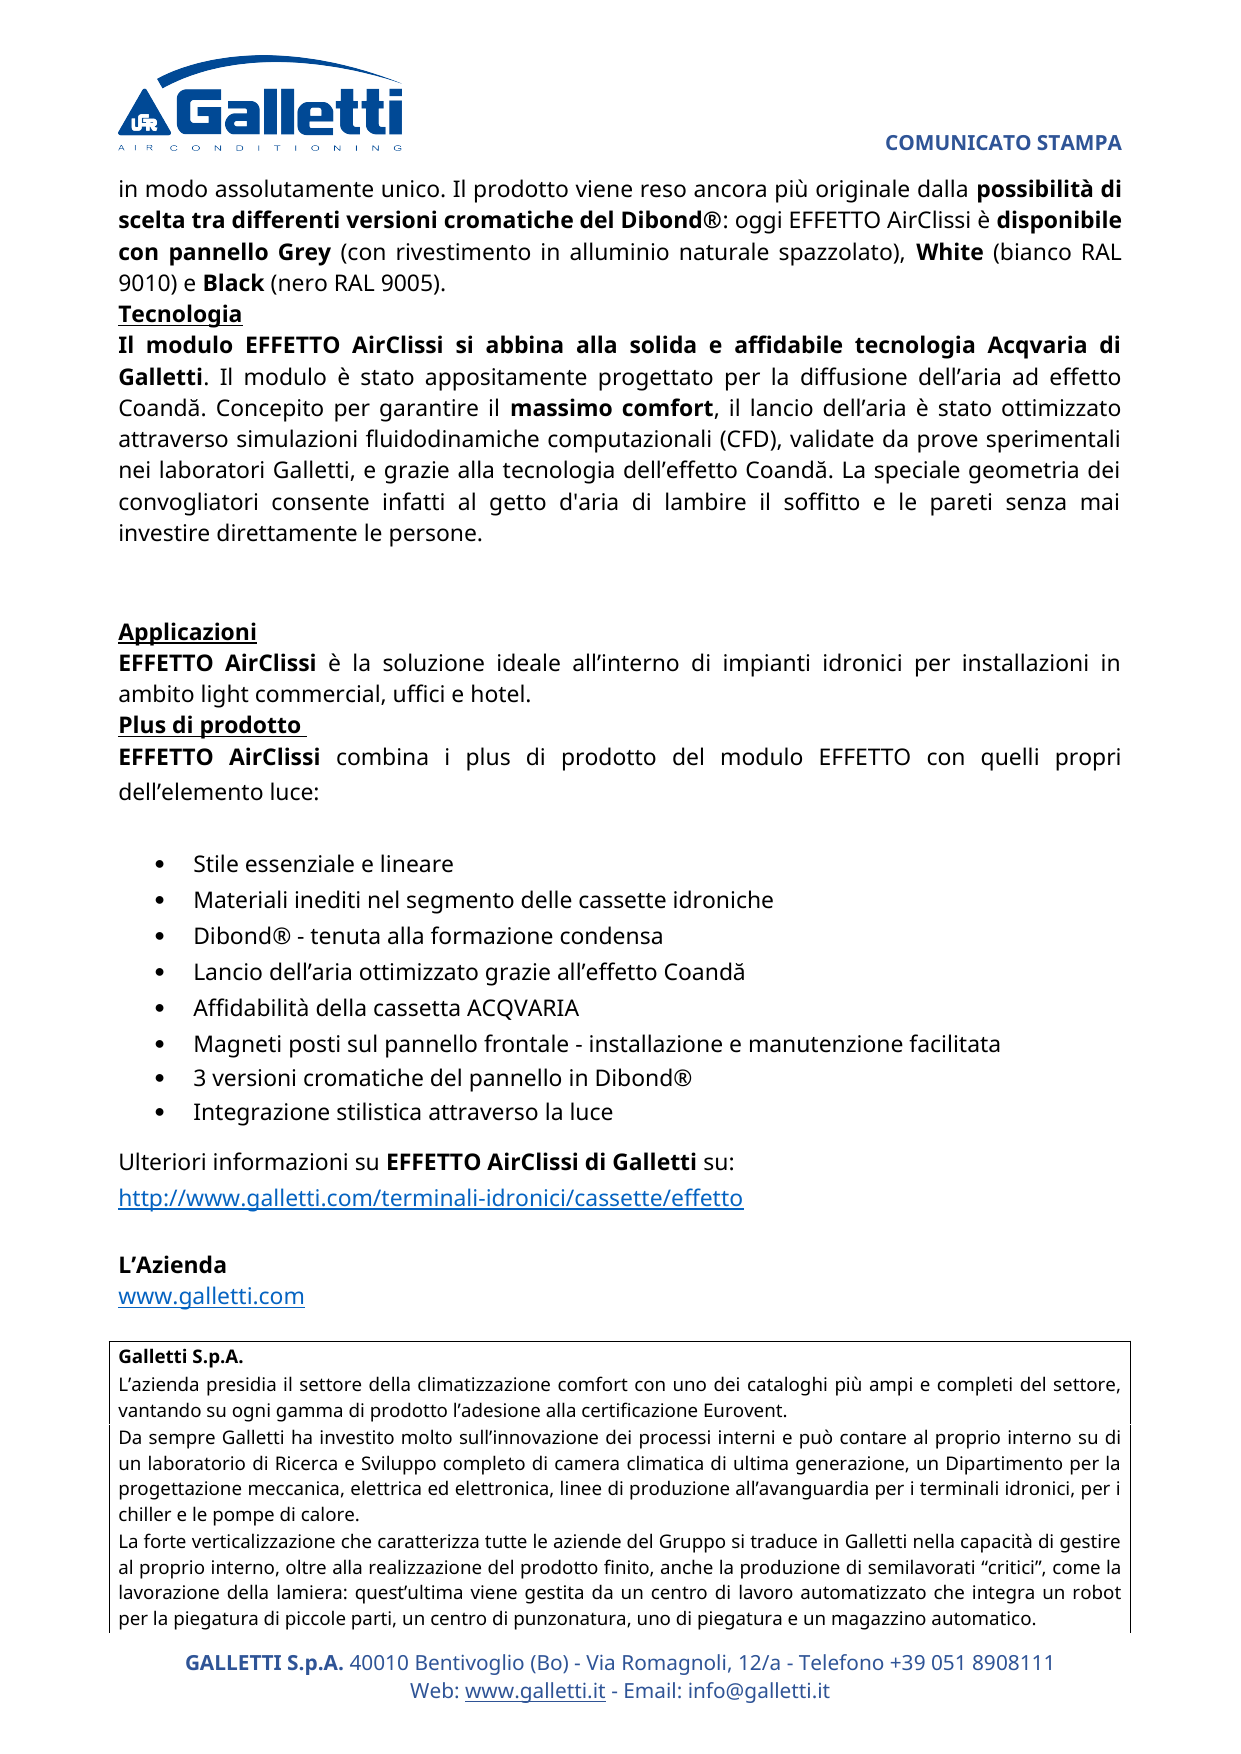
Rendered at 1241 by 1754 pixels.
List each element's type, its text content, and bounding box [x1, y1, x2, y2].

list Dibond® - tenuta alla formazione condensa [156, 920, 1122, 951]
text Galletti S.p.A. [110, 1342, 1130, 1371]
text EFFETTO AirClissi è la soluzione ideale all’interno di impianti idronici per installazioni in ambito light commercial, uffici e hotel. [118, 647, 1122, 709]
list Materiali inediti nel segmento delle cassette idroniche [156, 884, 1122, 915]
text http://www.galletti.com/terminali-idronici/cassette/effetto [118, 1182, 1122, 1213]
text Da sempre Galletti ha investito molto sull’innovazione dei processi interni e può contare al proprio interno su di un laboratorio di Ricerca e Sviluppo completo di camera climatica di ultima generazione, un Dipartimento per la progettazione meccanica, elettrica ed elettronica, linee di produzione all’avanguardia per i terminali idronici, per i chiller e le pompe di calore. [110, 1424, 1130, 1529]
text L’Azienda [118, 1249, 1122, 1280]
text Plus di prodotto [118, 709, 1122, 740]
text La forte verticalizzazione che caratterizza tutte le aziende del Gruppo si traduce in Galletti nella capacità di gestire al proprio interno, oltre alla realizzazione del prodotto finito, anche la produzione di semilavorati “critici”, come la lavorazione della lamiera: quest’ultima viene gestita da un centro di lavoro automatizzato che integra un robot per la piegatura di piccole parti, un centro di punzonatura, uno di piegatura e un magazzino automatico. [110, 1529, 1130, 1633]
list Affidabilità della cassetta ACQVARIA [156, 992, 1122, 1023]
text www.galletti.com [118, 1280, 1122, 1311]
text L’azienda presidia il settore della climatizzazione comfort con uno dei cataloghi più ampi e completi del settore, vantando su ogni gamma di prodotto l’adesione alla certificazione Eurovent. [110, 1371, 1130, 1424]
list Magneti posti sul pannello frontale - installazione e manutenzione facilitata [156, 1028, 1122, 1059]
list Integrazione stilistica attraverso la luce [156, 1095, 1122, 1127]
list Stile essenziale e lineare [156, 848, 1122, 879]
text Tecnologia [118, 298, 1122, 329]
text Applicazioni [118, 615, 1122, 647]
text Ulteriori informazioni su EFFETTO AirClissi di Galletti su: [118, 1146, 1122, 1177]
text Il modulo EFFETTO AirClissi si abbina alla solida e affidabile tecnologia Acqvaria di Galletti. Il modulo è stato appositamente progettato per la diffusione dell’aria ad effetto Coandă. Concepito per garantire il massimo comfort, il lancio dell’aria è stato ottimizzato attraverso simulazioni fluidodinamiche computazionali (CFD), validate da prove sperimentali nei laboratori Galletti, e grazie alla tecnologia dell’effetto Coandă. La speciale geometria dei convogliatori consente infatti al getto d'aria di lambire il soffitto e le pareti senza mai investire direttamente le persone. [118, 329, 1122, 548]
text EFFETTO AirClissi combina i plus di prodotto del modulo EFFETTO con quelli propri dell’elemento luce: [118, 740, 1122, 808]
list Lancio dell’aria ottimizzato grazie all’effetto Coandă [156, 956, 1122, 987]
picture [118, 55, 402, 151]
list 3 versioni cromatiche del pannello in Dibond® [156, 1062, 1122, 1093]
